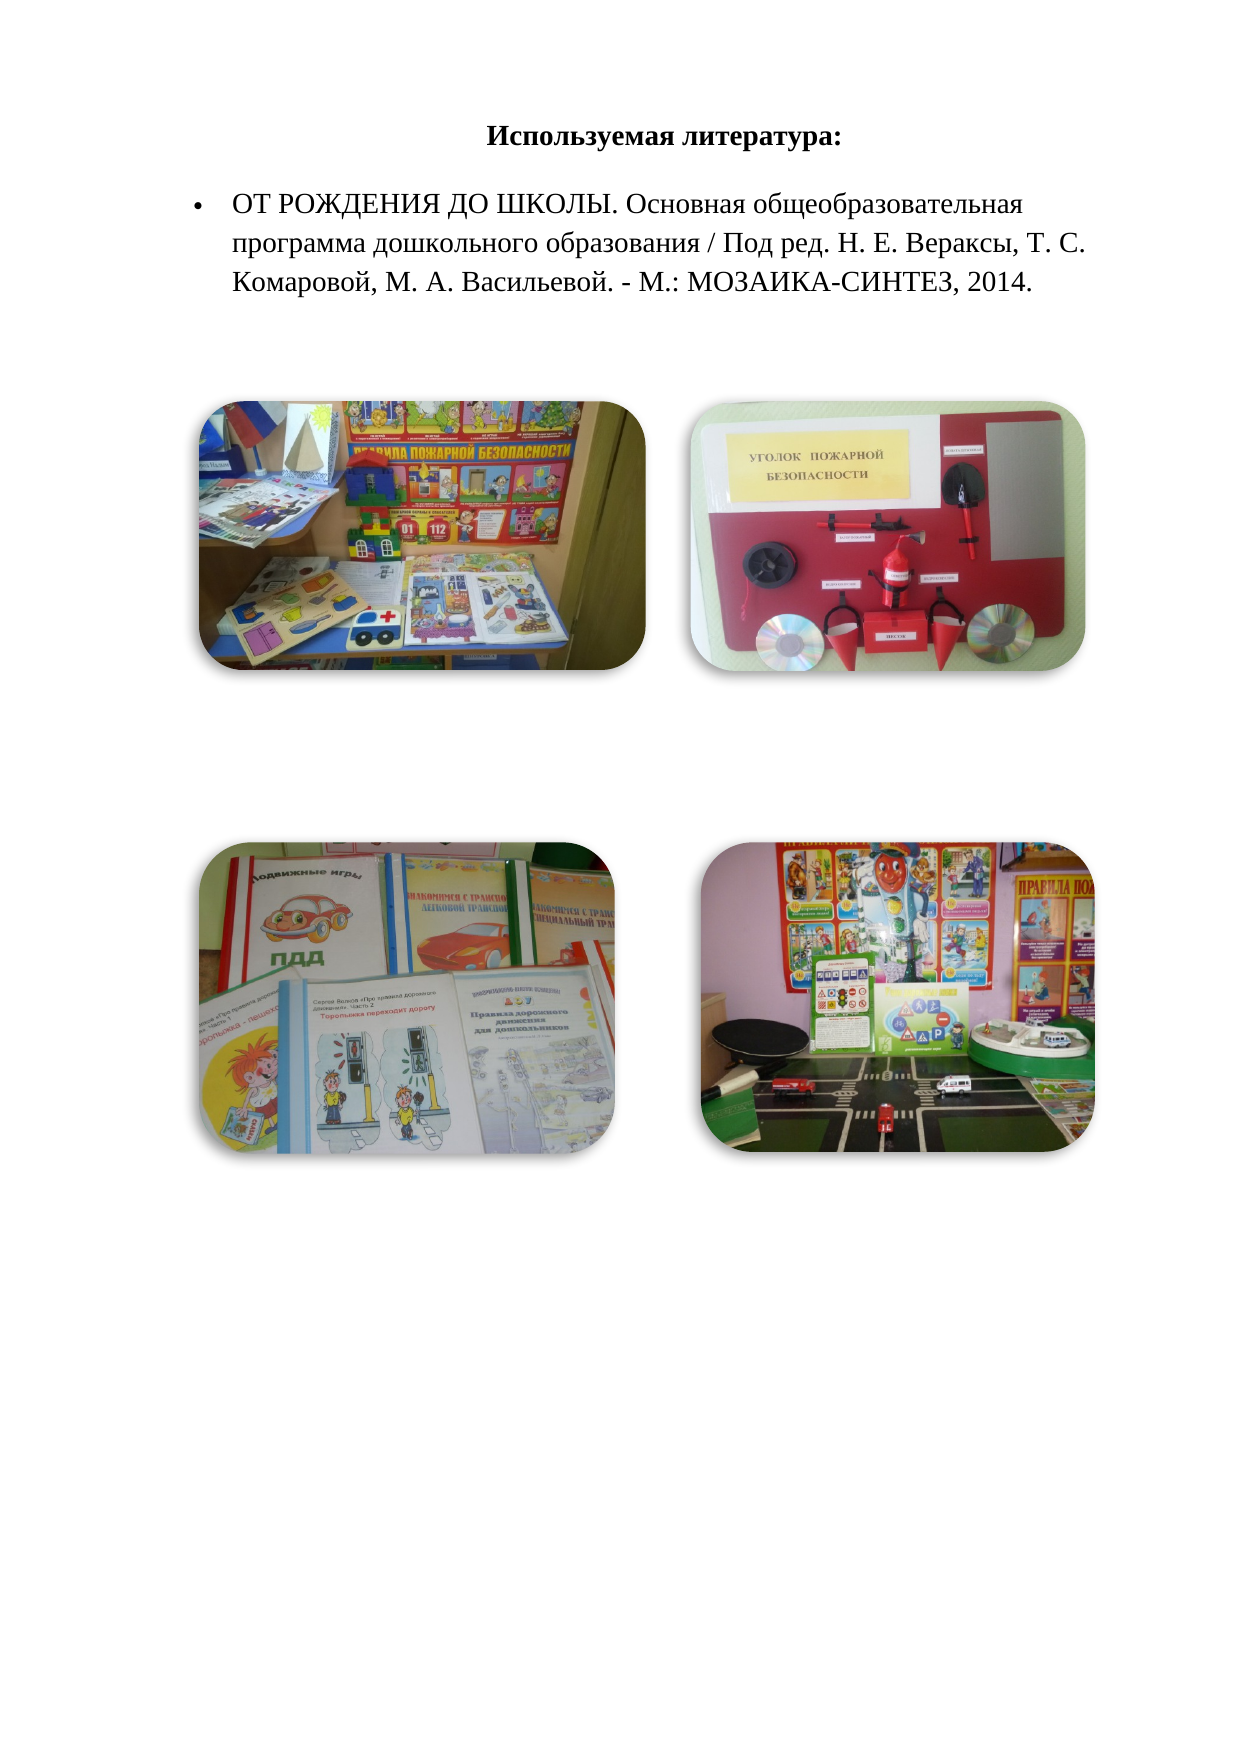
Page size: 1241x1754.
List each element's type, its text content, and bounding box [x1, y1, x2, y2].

text Используемая литература: [177, 118, 1152, 152]
list ОТ РОЖДЕНИЯ ДО ШКОЛЫ. Основная общеобразовательная программа дошкольного образования / Под ред. Н. Е. Вераксы, Т. С. Комаровой, М. А. Васильевой. - М.: МОЗАИКА-СИНТЕЗ, 2014. [194, 181, 1152, 298]
picture [690, 401, 1086, 671]
picture [199, 401, 646, 670]
picture [199, 842, 615, 1154]
picture [700, 842, 1095, 1152]
